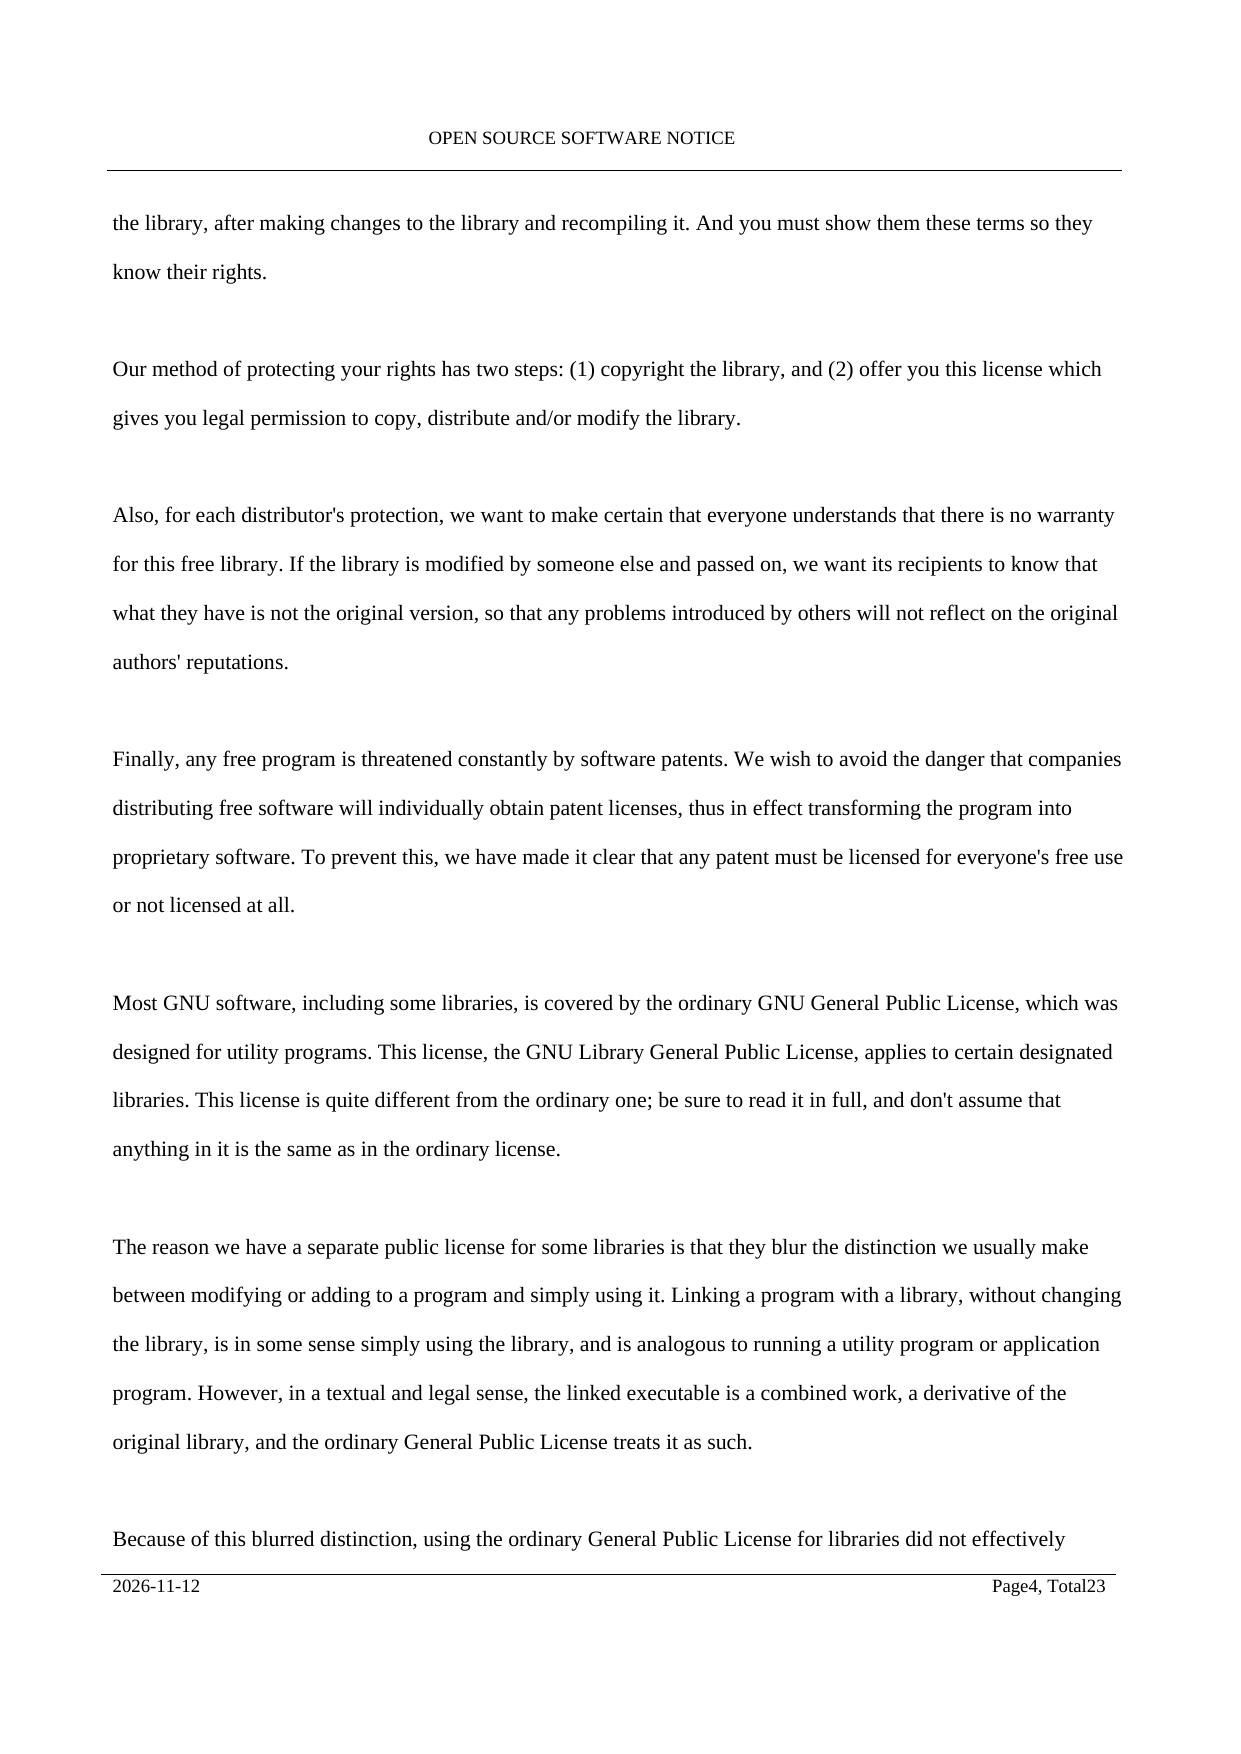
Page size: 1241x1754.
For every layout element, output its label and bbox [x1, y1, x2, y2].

text [112, 206, 1128, 1555]
